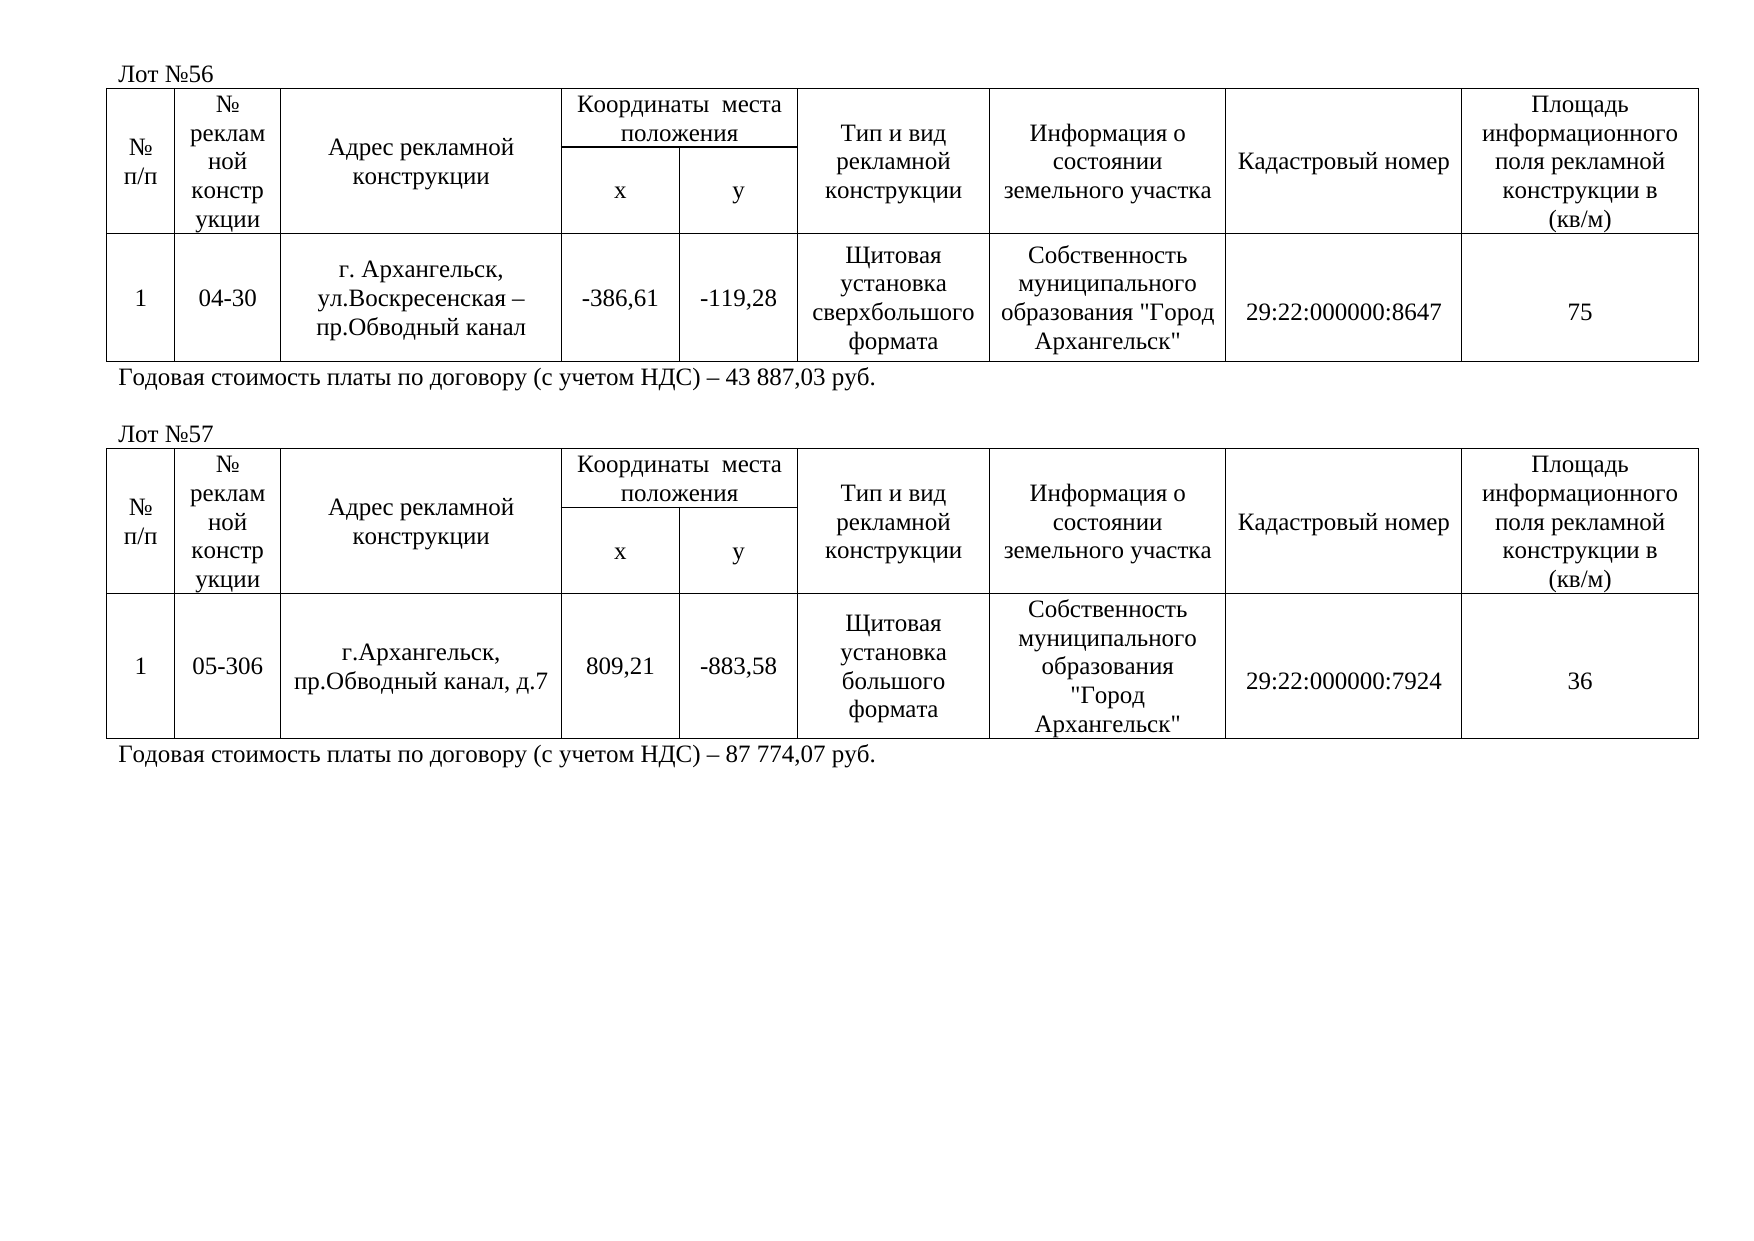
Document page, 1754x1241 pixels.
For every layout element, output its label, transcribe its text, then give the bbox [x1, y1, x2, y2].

table_header Площадь информационного поля рекламной конструкции в (кв/м) [1462, 449, 1698, 593]
table_header Тип и вид рекламной конструкции [798, 449, 989, 593]
table_cell 1 [107, 234, 174, 361]
table_cell 04-30 [175, 234, 280, 361]
table_header Координаты места положения [562, 449, 797, 507]
table_cell г. Архангельск, ул.Воскресенская – пр.Обводный канал [281, 234, 561, 361]
table_header Информация о состоянии земельного участка [990, 449, 1225, 593]
table_header Информация о состоянии земельного участка [990, 89, 1225, 233]
table_header № п/п [107, 449, 174, 593]
table_cell x [562, 508, 679, 593]
table_header Адрес рекламной конструкции [281, 449, 561, 593]
table_cell 1 [107, 594, 174, 738]
table_header Площадь информационного поля рекламной конструкции в (кв/м) [1462, 89, 1698, 233]
table_cell 29:22:000000:7924 [1226, 594, 1461, 738]
table_header Координаты места положения [562, 89, 797, 146]
table_cell -119,28 [680, 234, 797, 361]
table_cell 36 [1462, 594, 1698, 738]
table_cell 75 [1462, 234, 1698, 361]
table_cell г.Архангельск, пр.Обводный канал, д.7 [281, 594, 561, 738]
table_cell x [562, 148, 679, 233]
table_cell Собственность муниципального образования "Город Архангельск" [990, 594, 1225, 738]
table_header Кадастровый номер [1226, 89, 1461, 233]
table_cell y [680, 148, 797, 233]
table_header Адрес рекламной конструкции [281, 89, 561, 233]
text Лот №57 [118, 419, 1695, 448]
table_cell 29:22:000000:8647 [1226, 234, 1461, 361]
table_cell 05-306 [175, 594, 280, 738]
table_cell Щитовая установка большого формата [798, 594, 989, 738]
table_header № п/п [107, 89, 174, 233]
table_cell Собственность муниципального образования "Город Архангельск" [990, 234, 1225, 361]
table_cell Щитовая установка сверхбольшого формата [798, 234, 989, 361]
table_cell -386,61 [562, 234, 679, 361]
text Годовая стоимость платы по договору (с учетом НДС) – 87 774,07 руб. [118, 739, 1695, 767]
table_header Кадастровый номер [1226, 449, 1461, 593]
table_cell 809,21 [562, 594, 679, 738]
table_header Тип и вид рекламной конструкции [798, 89, 989, 233]
table_header № рекламной конструкции [175, 449, 280, 593]
table_header № рекламной конструкции [175, 89, 280, 233]
table_cell -883,58 [680, 594, 797, 738]
table_cell y [680, 508, 797, 593]
text Годовая стоимость платы по договору (с учетом НДС) – 43 887,03 руб. [118, 362, 1695, 391]
text Лот №56 [118, 59, 1695, 88]
